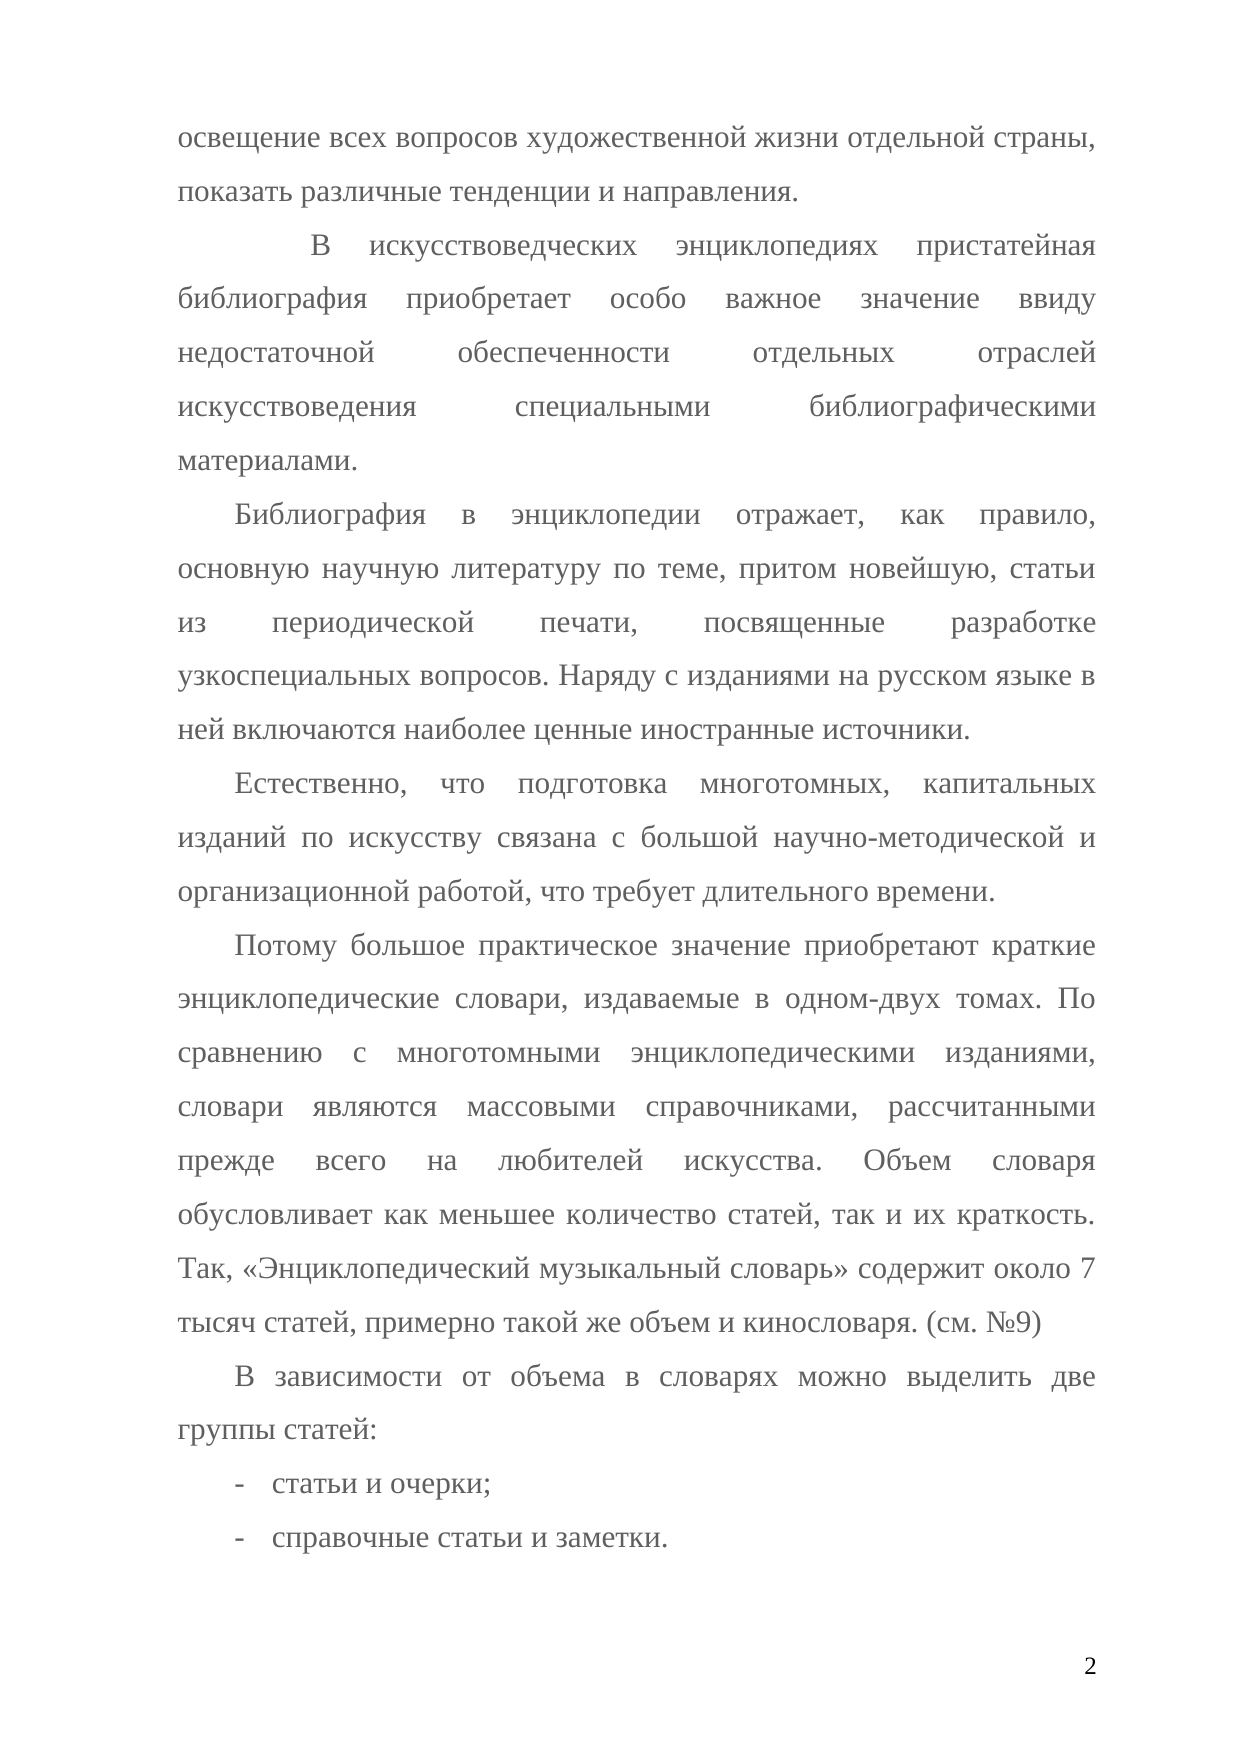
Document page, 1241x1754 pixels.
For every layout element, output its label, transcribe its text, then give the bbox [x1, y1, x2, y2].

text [177, 118, 1097, 208]
text Естественно, что подготовка многотомных, капитальных изданий по искусству связана с большой научно-методической и организационной работой, что требует длительного времени. [177, 764, 1097, 908]
text Библиография в энциклопедии отражает, как правило, основную научную литературу по теме, притом новейшую, статьи из периодической печати, посвященные разработке узкоспециальных вопросов. Наряду с изданиями на русском языке в ней включаются наиболее ценные иностранные источники. [177, 495, 1097, 746]
text В искусствоведческих энциклопедиях пристатейная библиография приобретает особо важное значение ввиду недостаточной обеспеченности отдельных отраслей искусствоведения специальными библиографическими материалами. [177, 226, 1097, 477]
text В зависимости от объема в словарях можно выделить две группы статей: [177, 1357, 1097, 1447]
list справочные статьи и заметки. [234, 1518, 1097, 1554]
list статьи и очерки; [234, 1464, 1097, 1500]
text Потому большое практическое значение приобретают краткие энциклопедические словари, издаваемые в одном-двух томах. По сравнению с многотомными энциклопедическими изданиями, словари являются массовыми справочниками, рассчитанными прежде всего на любителей искусства. Объем словаря обусловливает как меньшее количество статей, так и их краткость. Так, «Энциклопедический музыкальный словарь» содержит около 7 тысяч статей, примерно такой же объем и кинословаря. (см. №9) [177, 926, 1097, 1339]
